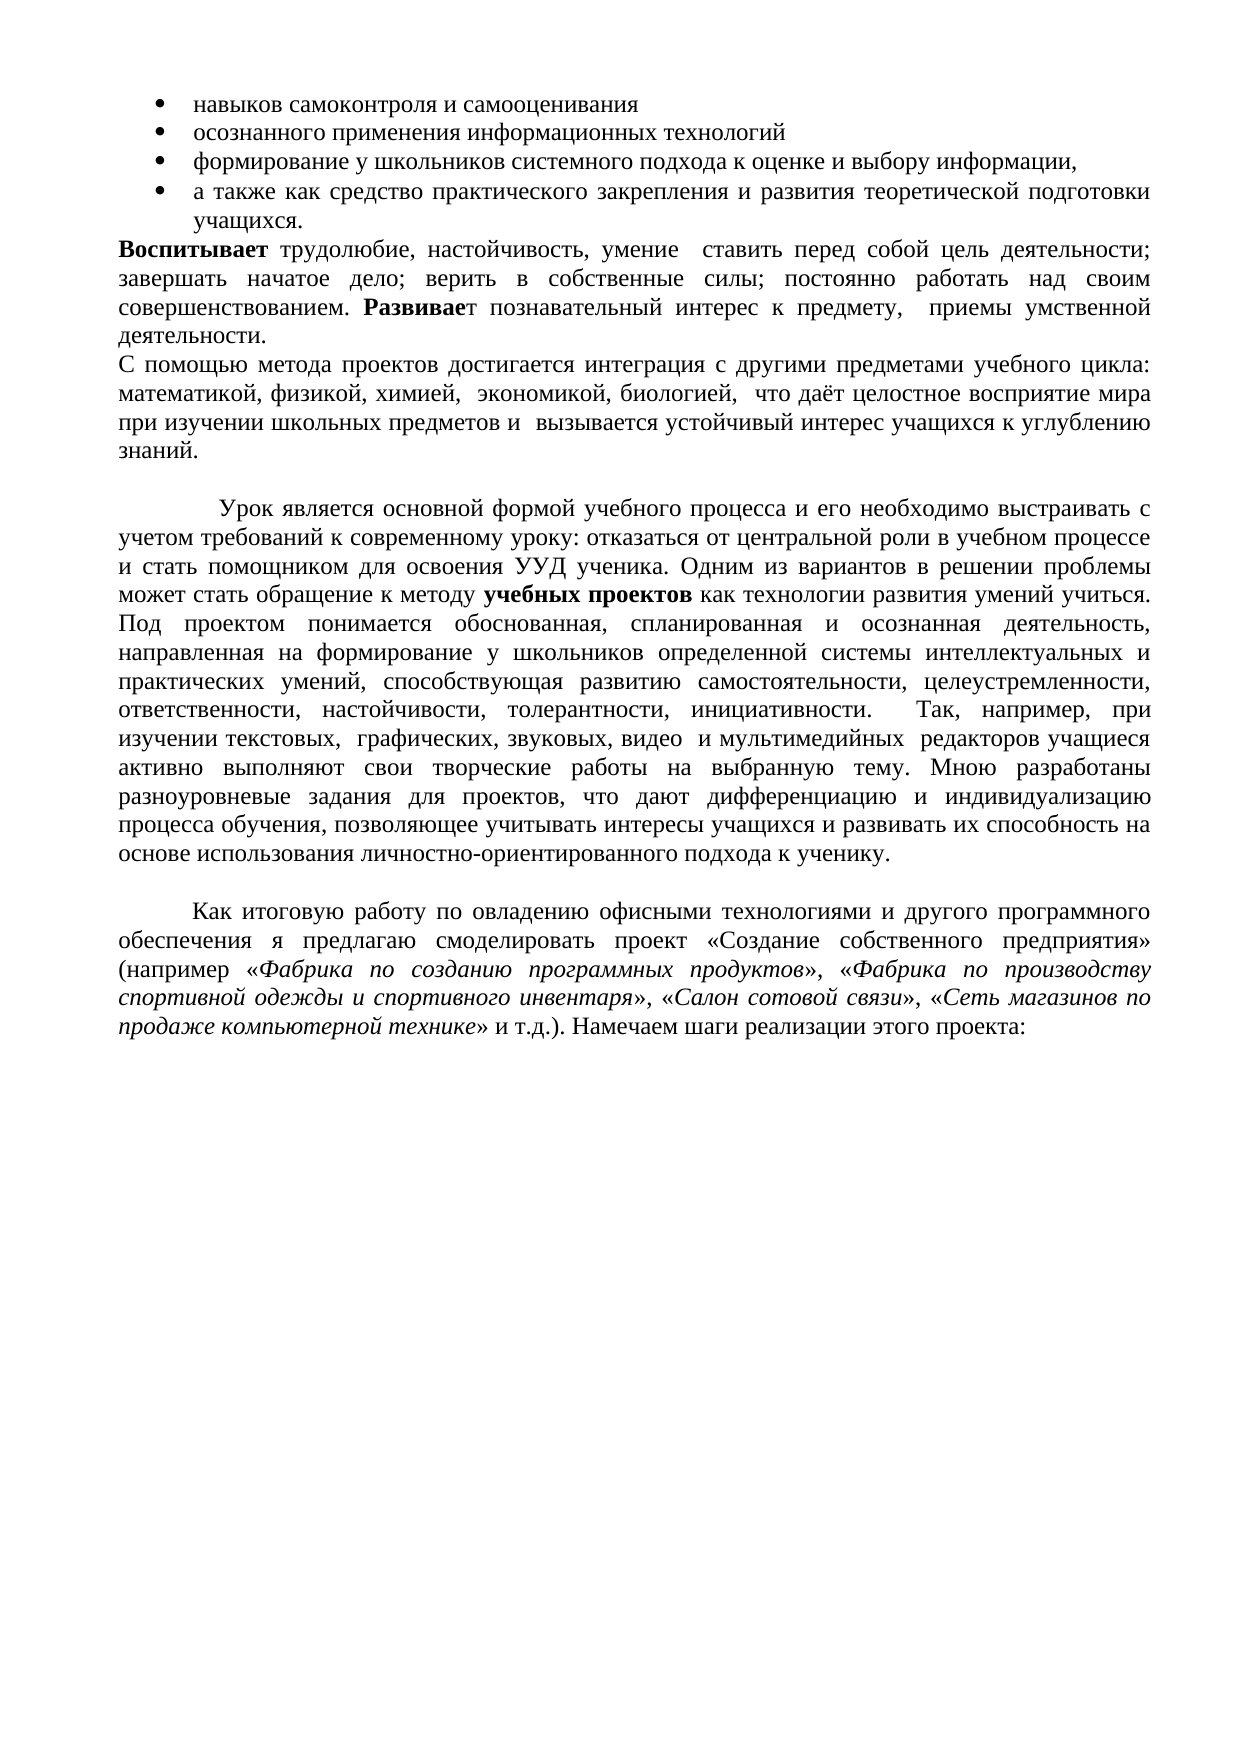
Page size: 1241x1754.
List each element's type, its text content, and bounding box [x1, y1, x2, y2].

text Урок является основной формой учебного процесса и его необходимо выстраивать с учетом требований к современному уроку: отказаться от центральной роли в учебном процессе и стать помощником для освоения УУД ученика. Одним из вариантов в решении проблемы может стать обращение к методу учебных проектов как технологии развития умений учиться. Под проектом понимается обоснованная, спланированная и осознанная деятельность, направленная на формирование у школьников определенной системы интеллектуальных и практических умений, способствующая развитию самостоятельности, целеустремленности, ответственности, настойчивости, толерантности, инициативности. Так, например, при изучении текстовых, графических, звуковых, видео и мультимедийных редакторов учащиеся активно выполняют свои творческие работы на выбранную тему. Мною разработаны разноуровневые задания для проектов, что дают дифференциацию и индивидуализацию процесса обучения, позволяющее учитывать интересы учащихся и развивать их способность на основе использования личностно-ориентированного подхода к ученику. [118, 493, 1152, 867]
text Как итоговую работу по овладению офисными технологиями и другого программного обеспечения я предлагаю смоделировать проект «Создание собственного предприятия» (например «Фабрика по созданию программных продуктов», «Фабрика по производству спортивной одежды и спортивного инвентаря», «Салон сотовой связи», «Сеть магазинов по продаже компьютерной технике» и т.д.). Намечаем шаги реализации этого проекта: [118, 896, 1152, 1040]
list а также как средство практического закрепления и развития теоретической подготовки учащихся. [156, 175, 1152, 234]
list осознанного применения информационных технологий [156, 117, 1152, 146]
list навыков самоконтроля и самооценивания [156, 89, 1152, 117]
text Воспитывает трудолюбие, настойчивость, умение ставить перед собой цель деятельности; завершать начатое дело; верить в собственные силы; постоянно работать над своим совершенствованием. Развивает познавательный интерес к предмету, приемы умственной деятельности. [118, 234, 1152, 349]
list формирование у школьников системного подхода к оценке и выбору информации, [156, 146, 1152, 175]
text С помощью метода проектов достигается интеграция с другими предметами учебного цикла: математикой, физикой, химией, экономикой, биологией, что даёт целостное восприятие мира при изучении школьных предметов и вызывается устойчивый интерес учащихся к углублению знаний. [118, 349, 1152, 464]
